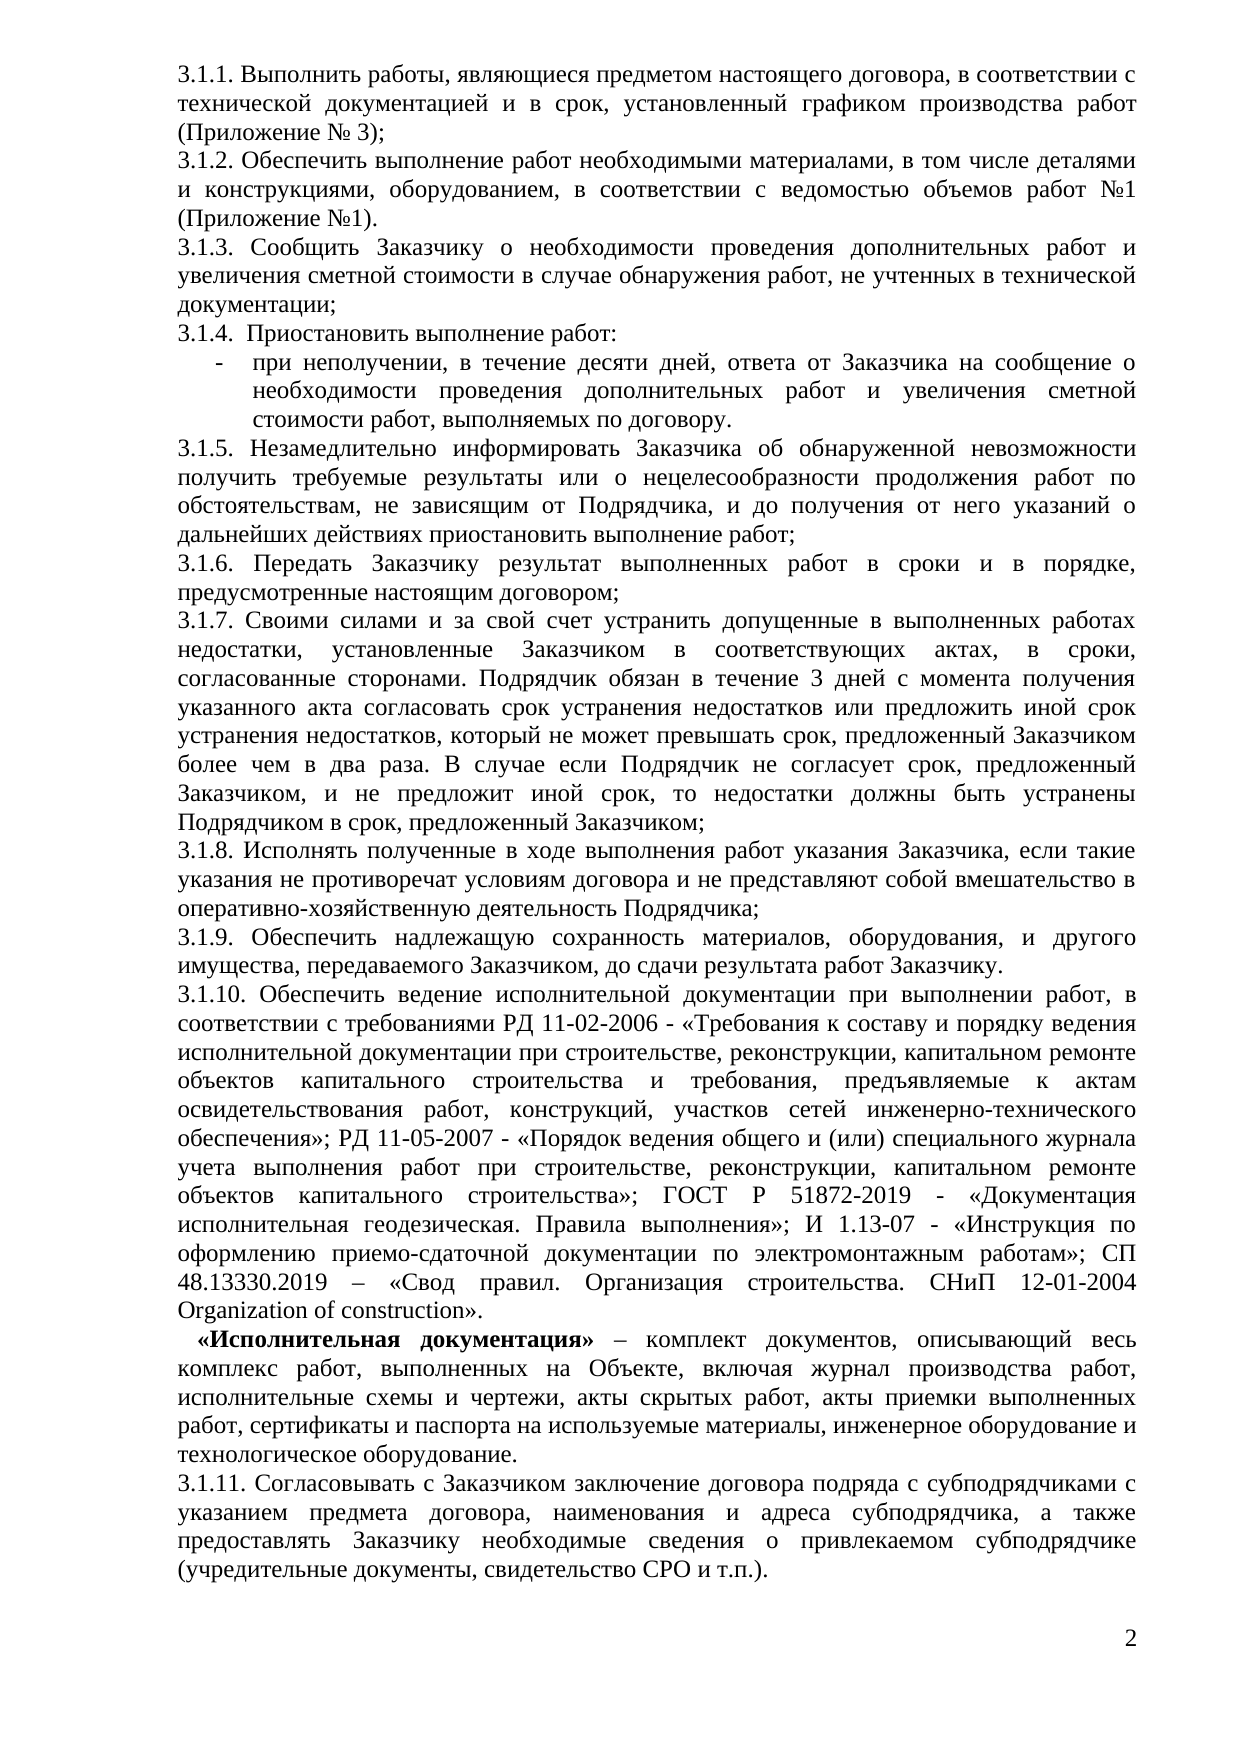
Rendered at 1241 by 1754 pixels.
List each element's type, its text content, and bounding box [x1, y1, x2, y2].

text 3.1.4. Приостановить выполнение работ: [177, 318, 1137, 347]
text 3.1.7. Своими силами и за свой счет устранить допущенные в выполненных работах недостатки, установленные Заказчиком в соответствующих актах, в сроки, согласованные сторонами. Подрядчик обязан в течение 3 дней с момента получения указанного акта согласовать срок устранения недостатков или предложить иной срок устранения недостатков, который не может превышать срок, предложенный Заказчиком более чем в два раза. В случае если Подрядчик не согласует срок, предложенный Заказчиком, и не предложит иной срок, то недостатки должны быть устранены Подрядчиком в срок, предложенный Заказчиком; [177, 605, 1137, 835]
text 3.1.11. Согласовывать с Заказчиком заключение договора подряда с субподрядчиками с указанием предмета договора, наименования и адреса субподрядчика, а также предоставлять Заказчику необходимые сведения о привлекаемом субподрядчике (учредительные документы, свидетельство СРО и т.п.). [177, 1468, 1137, 1583]
text «Исполнительная документация» – комплект документов, описывающий весь комплекс работ, выполненных на Объекте, включая журнал производства работ, исполнительные схемы и чертежи, акты скрытых работ, акты приемки выполненных работ, сертификаты и паспорта на используемые материалы, инженерное оборудование и технологическое оборудование. [177, 1324, 1137, 1468]
text 3.1.1. Выполнить работы, являющиеся предметом настоящего договора, в соответствии с технической документацией и в срок, установленный графиком производства работ (Приложение № 3); [177, 59, 1137, 145]
text 3.1.3. Сообщить Заказчику о необходимости проведения дополнительных работ и увеличения сметной стоимости в случае обнаружения работ, не учтенных в технической документации; [177, 232, 1137, 318]
text 3.1.8. Исполнять полученные в ходе выполнения работ указания Заказчика, если такие указания не противоречат условиям договора и не представляют собой вмешательство в оперативно-хозяйственную деятельность Подрядчика; [177, 835, 1137, 922]
text 3.1.9. Обеспечить надлежащую сохранность материалов, оборудования, и другого имущества, передаваемого Заказчиком, до сдачи результата работ Заказчику. [177, 922, 1137, 979]
text 3.1.5. Незамедлительно информировать Заказчика об обнаруженной невозможности получить требуемые результаты или о нецелесообразности продолжения работ по обстоятельствам, не зависящим от Подрядчика, и до получения от него указаний о дальнейших действиях приостановить выполнение работ; [177, 433, 1137, 548]
list при неполучении, в течение десяти дней, ответа от Заказчика на сообщение о необходимости проведения дополнительных работ и увеличения сметной стоимости работ, выполняемых по договору. [215, 347, 1137, 433]
text 3.1.10. Обеспечить ведение исполнительной документации при выполнении работ, в соответствии с требованиями РД 11-02-2006 - «Требования к составу и порядку ведения исполнительной документации при строительстве, реконструкции, капитальном ремонте объектов капитального строительства и требования, предъявляемые к актам освидетельствования работ, конструкций, участков сетей инженерно-технического обеспечения»; РД 11-05-2007 - «Порядок ведения общего и (или) специального журнала учета выполнения работ при строительстве, реконструкции, капитальном ремонте объектов капитального строительства»; ГОСТ Р 51872-2019 - «Документация исполнительная геодезическая. Правила выполнения»; И 1.13-07 - «Инструкция по оформлению приемо-сдаточной документации по электромонтажным работам»; СП 48.13330.2019 – «Свод правил. Организация строительства. СНиП 12-01-2004 Organization of construction». [177, 979, 1137, 1324]
text 3.1.6. Передать Заказчику результат выполненных работ в сроки и в порядке, предусмотренные настоящим договором; [177, 548, 1137, 605]
text 3.1.2. Обеспечить выполнение работ необходимыми материалами, в том числе деталями и конструкциями, оборудованием, в соответствии с ведомостью объемов работ №1 (Приложение №1). [177, 145, 1137, 232]
